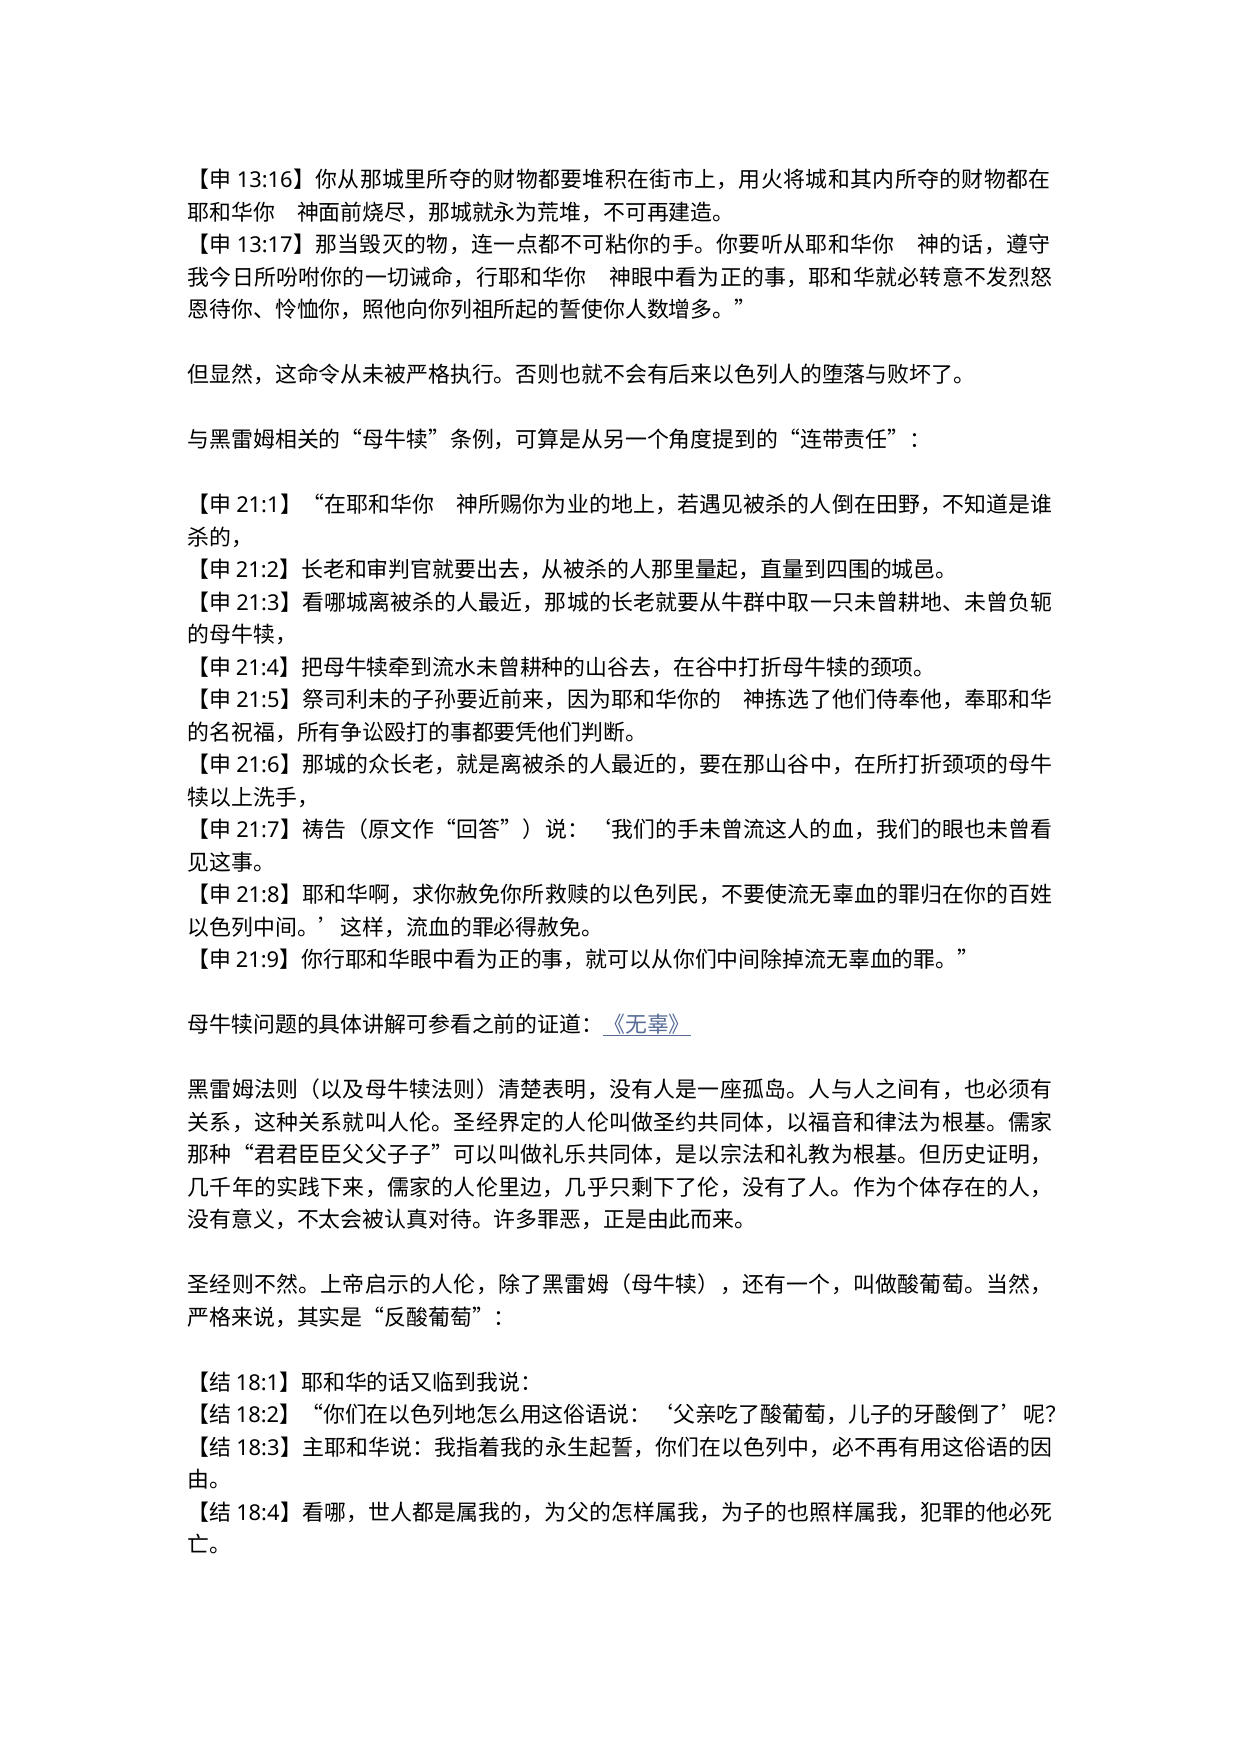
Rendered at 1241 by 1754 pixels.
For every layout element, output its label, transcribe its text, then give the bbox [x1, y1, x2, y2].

text 【申21:3】看哪城离被杀的人最近，那城的长老就要从牛群中取一只未曾耕地、未曾负轭的母牛犊， [187, 584, 1053, 649]
text 【结18:4】看哪，世人都是属我的，为父的怎样属我，为子的也照样属我，犯罪的他必死亡。 [187, 1494, 1053, 1559]
text 【申21:9】你行耶和华眼中看为正的事，就可以从你们中间除掉流无辜血的罪。” [187, 942, 1053, 974]
text 母牛犊问题的具体讲解可参看之前的证道：《无辜》 [187, 1007, 1053, 1039]
text 【结18:3】主耶和华说：我指着我的永生起誓，你们在以色列中，必不再有用这俗语的因由。 [187, 1429, 1053, 1494]
text 【结18:2】“你们在以色列地怎么用这俗语说：‘父亲吃了酸葡萄，儿子的牙酸倒了’呢？ [187, 1397, 1053, 1429]
text 【申21:5】祭司利未的子孙要近前来，因为耶和华你的 神拣选了他们侍奉他，奉耶和华的名祝福，所有争讼殴打的事都要凭他们判断。 [187, 682, 1053, 747]
text 【申13:16】你从那城里所夺的财物都要堆积在街市上，用火将城和其内所夺的财物都在耶和华你 神面前烧尽，那城就永为荒堆，不可再建造。 [187, 162, 1053, 227]
text 【结18:1】耶和华的话又临到我说： [187, 1364, 1053, 1397]
text 黑雷姆法则（以及母牛犊法则）清楚表明，没有人是一座孤岛。人与人之间有，也必须有关系，这种关系就叫人伦。圣经界定的人伦叫做圣约共同体，以福音和律法为根基。儒家那种“君君臣臣父父子子”可以叫做礼乐共同体，是以宗法和礼教为根基。但历史证明，几千年的实践下来，儒家的人伦里边，几乎只剩下了伦，没有了人。作为个体存在的人，没有意义，不太会被认真对待。许多罪恶，正是由此而来。 [187, 1072, 1053, 1234]
text 与黑雷姆相关的“母牛犊”条例，可算是从另一个角度提到的“连带责任”： [187, 422, 1053, 454]
text 【申21:1】“在耶和华你 神所赐你为业的地上，若遇见被杀的人倒在田野，不知道是谁杀的， [187, 487, 1053, 552]
text 【申21:7】祷告（原文作“回答”）说：‘我们的手未曾流这人的血，我们的眼也未曾看见这事。 [187, 812, 1053, 877]
text 【申21:2】长老和审判官就要出去，从被杀的人那里量起，直量到四围的城邑。 [187, 552, 1053, 584]
text 【申13:17】那当毁灭的物，连一点都不可粘你的手。你要听从耶和华你 神的话，遵守我今日所吩咐你的一切诫命，行耶和华你 神眼中看为正的事，耶和华就必转意不发烈怒，恩待你、怜恤你，照他向你列祖所起的誓使你人数增多。” [187, 227, 1053, 324]
text 【申21:4】把母牛犊牵到流水未曾耕种的山谷去，在谷中打折母牛犊的颈项。 [187, 649, 1053, 682]
text 圣经则不然。上帝启示的人伦，除了黑雷姆（母牛犊），还有一个，叫做酸葡萄。当然，严格来说，其实是“反酸葡萄”： [187, 1267, 1053, 1332]
text 【申21:8】耶和华啊，求你赦免你所救赎的以色列民，不要使流无辜血的罪归在你的百姓以色列中间。’这样，流血的罪必得赦免。 [187, 877, 1053, 942]
text 但显然，这命令从未被严格执行。否则也就不会有后来以色列人的堕落与败坏了。 [187, 357, 1053, 389]
text 【申21:6】那城的众长老，就是离被杀的人最近的，要在那山谷中，在所打折颈项的母牛犊以上洗手， [187, 747, 1053, 812]
